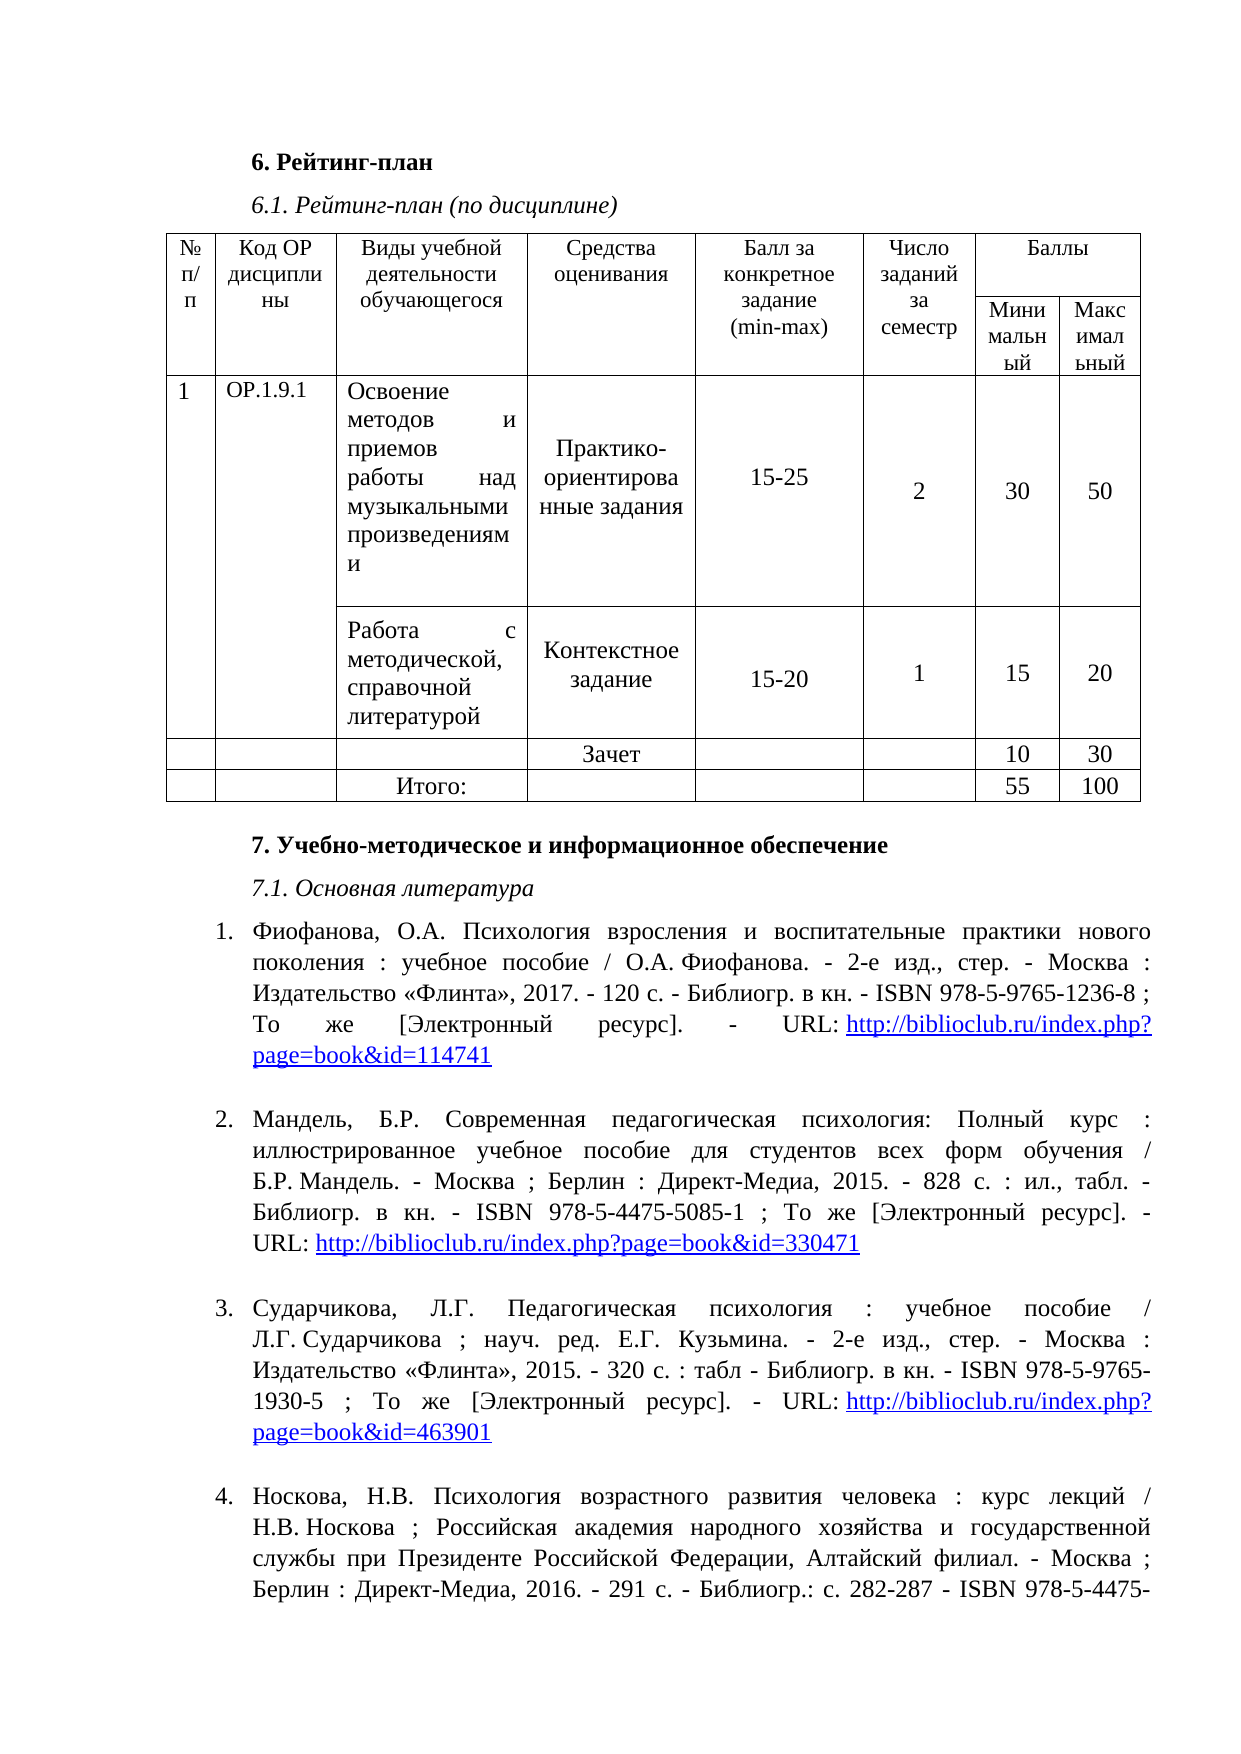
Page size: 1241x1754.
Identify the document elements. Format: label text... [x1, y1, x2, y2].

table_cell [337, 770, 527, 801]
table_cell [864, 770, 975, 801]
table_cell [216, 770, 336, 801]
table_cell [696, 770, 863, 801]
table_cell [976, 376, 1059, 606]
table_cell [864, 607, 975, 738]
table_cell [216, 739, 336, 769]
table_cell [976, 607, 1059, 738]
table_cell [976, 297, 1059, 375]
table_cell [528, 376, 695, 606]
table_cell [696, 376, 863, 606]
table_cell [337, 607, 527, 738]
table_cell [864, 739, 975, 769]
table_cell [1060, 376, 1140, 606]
list Мандель, Б.Р. Современная педагогическая психология: Полный курс : иллюстрированное учебное пособие для студентов всех форм обучения / Б.Р. Мандель. - Москва ; Берлин : Директ-Медиа, 2015. - 828 с. : ил., табл. - Библиогр. в кн. - ISBN 978-5-4475-5085-1 ; То же [Электронный ресурс]. - URL: http://biblioclub.ru/index.php?page=book&id=330471 [215, 1104, 1152, 1257]
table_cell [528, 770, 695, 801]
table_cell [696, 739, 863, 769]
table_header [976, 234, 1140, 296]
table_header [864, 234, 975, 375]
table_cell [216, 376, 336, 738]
text 7.1. Основная литература [177, 873, 1152, 902]
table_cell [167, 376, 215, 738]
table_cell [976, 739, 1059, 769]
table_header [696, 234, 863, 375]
text 6. Рейтинг-план [177, 147, 1152, 176]
text 6.1. Рейтинг-план (по дисциплине) [177, 190, 1152, 219]
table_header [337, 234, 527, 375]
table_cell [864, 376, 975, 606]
list Фиофанова, О.А. Психология взросления и воспитательные практики нового поколения : учебное пособие / О.А. Фиофанова. - 2-е изд., стер. - Москва : Издательство «Флинта», 2017. - 120 с. - Библиогр. в кн. - ISBN 978-5-9765-1236-8 ; То же [Электронный ресурс]. - URL: http://biblioclub.ru/index.php?page=book&id=114741 [215, 916, 1152, 1069]
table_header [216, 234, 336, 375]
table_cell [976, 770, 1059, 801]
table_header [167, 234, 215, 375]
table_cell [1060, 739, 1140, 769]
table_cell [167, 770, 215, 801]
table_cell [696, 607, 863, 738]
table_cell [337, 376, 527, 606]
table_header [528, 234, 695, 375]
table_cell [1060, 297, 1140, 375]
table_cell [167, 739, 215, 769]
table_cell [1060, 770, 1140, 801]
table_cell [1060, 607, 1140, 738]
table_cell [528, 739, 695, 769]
text 7. Учебно-методическое и информационное обеспечение [177, 830, 1152, 859]
list Сударчикова, Л.Г. Педагогическая психология : учебное пособие / Л.Г. Сударчикова ; науч. ред. Е.Г. Кузьмина. - 2-е изд., стер. - Москва : Издательство «Флинта», 2015. - 320 с. : табл - Библиогр. в кн. - ISBN 978-5-9765-1930-5 ; То же [Электронный ресурс]. - URL: http://biblioclub.ru/index.php?page=book&id=463901 [215, 1293, 1152, 1446]
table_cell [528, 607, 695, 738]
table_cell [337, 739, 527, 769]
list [215, 1481, 1152, 1603]
